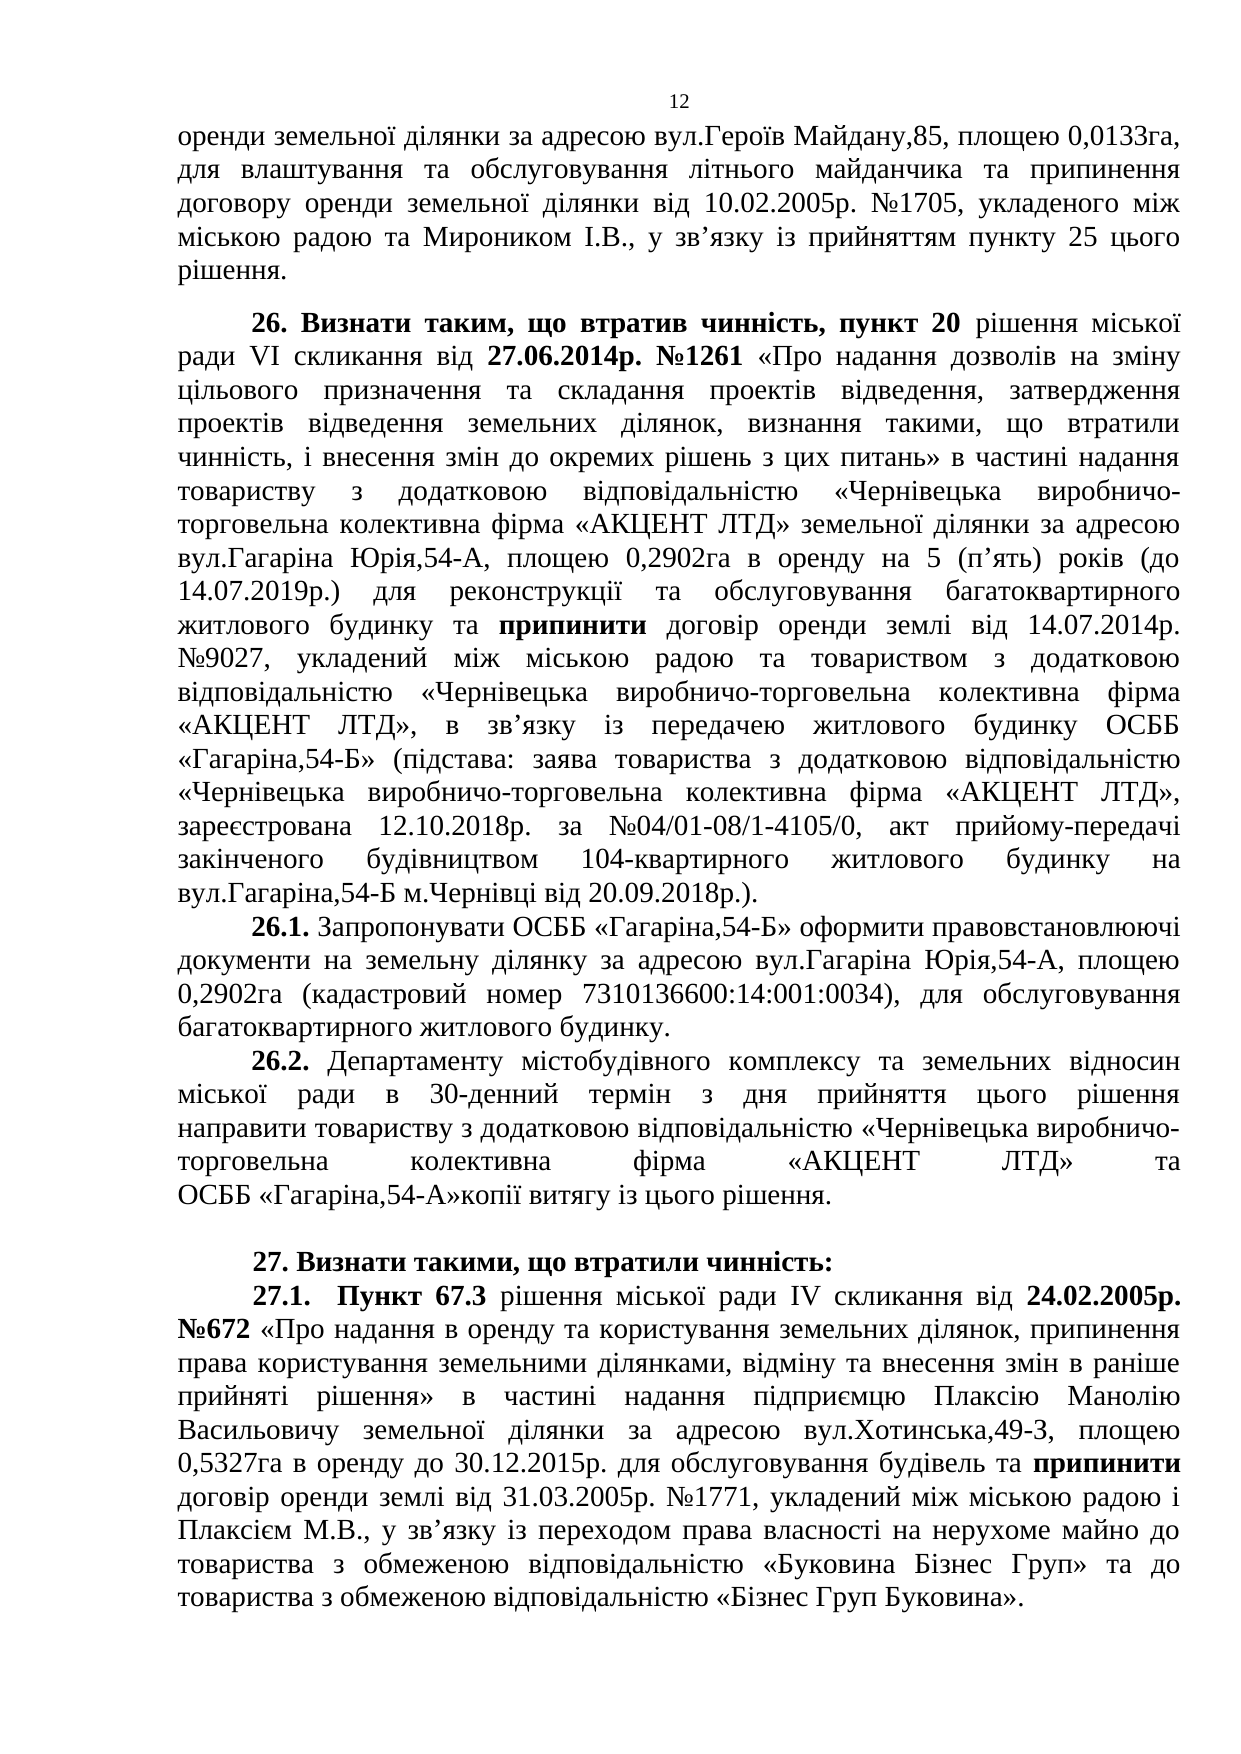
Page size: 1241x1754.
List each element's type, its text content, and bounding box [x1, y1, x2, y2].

text 27. Визнати такими, що втратили чинність: [177, 1244, 1181, 1278]
text 26.1. Запропонувати ОСББ «Гагаріна,54-Б» оформити правовстановлюючі документи на земельну ділянку за адресою вул.Гагаріна Юрія,54-А, площею 0,2902га (кадастровий номер 7310136600:14:001:0034), для обслуговування багатоквартирного житлового будинку. [177, 909, 1181, 1043]
text 27.1. Пункт 67.3 рішення міської ради IV скликання від 24.02.2005р. №672 «Про надання в оренду та користування земельних ділянок, припинення права користування земельними ділянками, відміну та внесення змін в раніше прийняті рішення» в частині надання підприємцю Плаксію Манолію Васильовичу земельної ділянки за адресою вул.Хотинська,49-З, площею 0,5327га в оренду до 30.12.2015р. для обслуговування будівель та припинити договір оренди землі від 31.03.2005р. №1771, укладений між міською радою і Плаксієм М.В., у зв’язку із переходом права власності на нерухоме майно до товариства з обмеженою відповідальністю «Буковина Бізнес Груп» та до товариства з обмеженою відповідальністю «Бізнес Груп Буковина». [177, 1278, 1181, 1613]
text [177, 118, 1181, 286]
text 26. Визнати таким, що втратив чинність, пункт 20 рішення міської ради VІ скликання від 27.06.2014р. №1261 «Про надання дозволів на зміну цільового призначення та складання проектів відведення, затвердження проектів відведення земельних ділянок, визнання такими, що втратили чинність, і внесення змін до окремих рішень з цих питань» в частині надання товариству з додатковою відповідальністю «Чернівецька виробничо-торговельна колективна фірма «АКЦЕНТ ЛТД» земельної ділянки за адресою вул.Гагаріна Юрія,54-А, площею 0,2902га в оренду на 5 (п’ять) років (до 14.07.2019р.) для реконструкції та обслуговування багатоквартирного житлового будинку та припинити договір оренди землі від 14.07.2014р. №9027, укладений між міською радою та товариством з додатковою відповідальністю «Чернівецька виробничо-торговельна колективна фірма «АКЦЕНТ ЛТД», в зв’язку із передачею житлового будинку ОСББ «Гагаріна,54-Б» (підстава: заява товариства з додатковою відповідальністю «Чернівецька виробничо-торговельна колективна фірма «АКЦЕНТ ЛТД», зареєстрована 12.10.2018р. за №04/01-08/1-4105/0, акт прийому-передачі закінченого будівництвом 104-квартирного житлового будинку на вул.Гагаріна,54-Б м.Чернівці від 20.09.2018р.). [177, 305, 1181, 909]
text 26.2. Департаменту містобудівного комплексу та земельних відносин міської ради в 30-денний термін з дня прийняття цього рішення направити товариству з додатковою відповідальністю «Чернівецька виробничо-торговельна колективна фірма «АКЦЕНТ ЛТД» та ОСББ «Гагаріна,54-А»копії витягу із цього рішення. [177, 1043, 1181, 1211]
